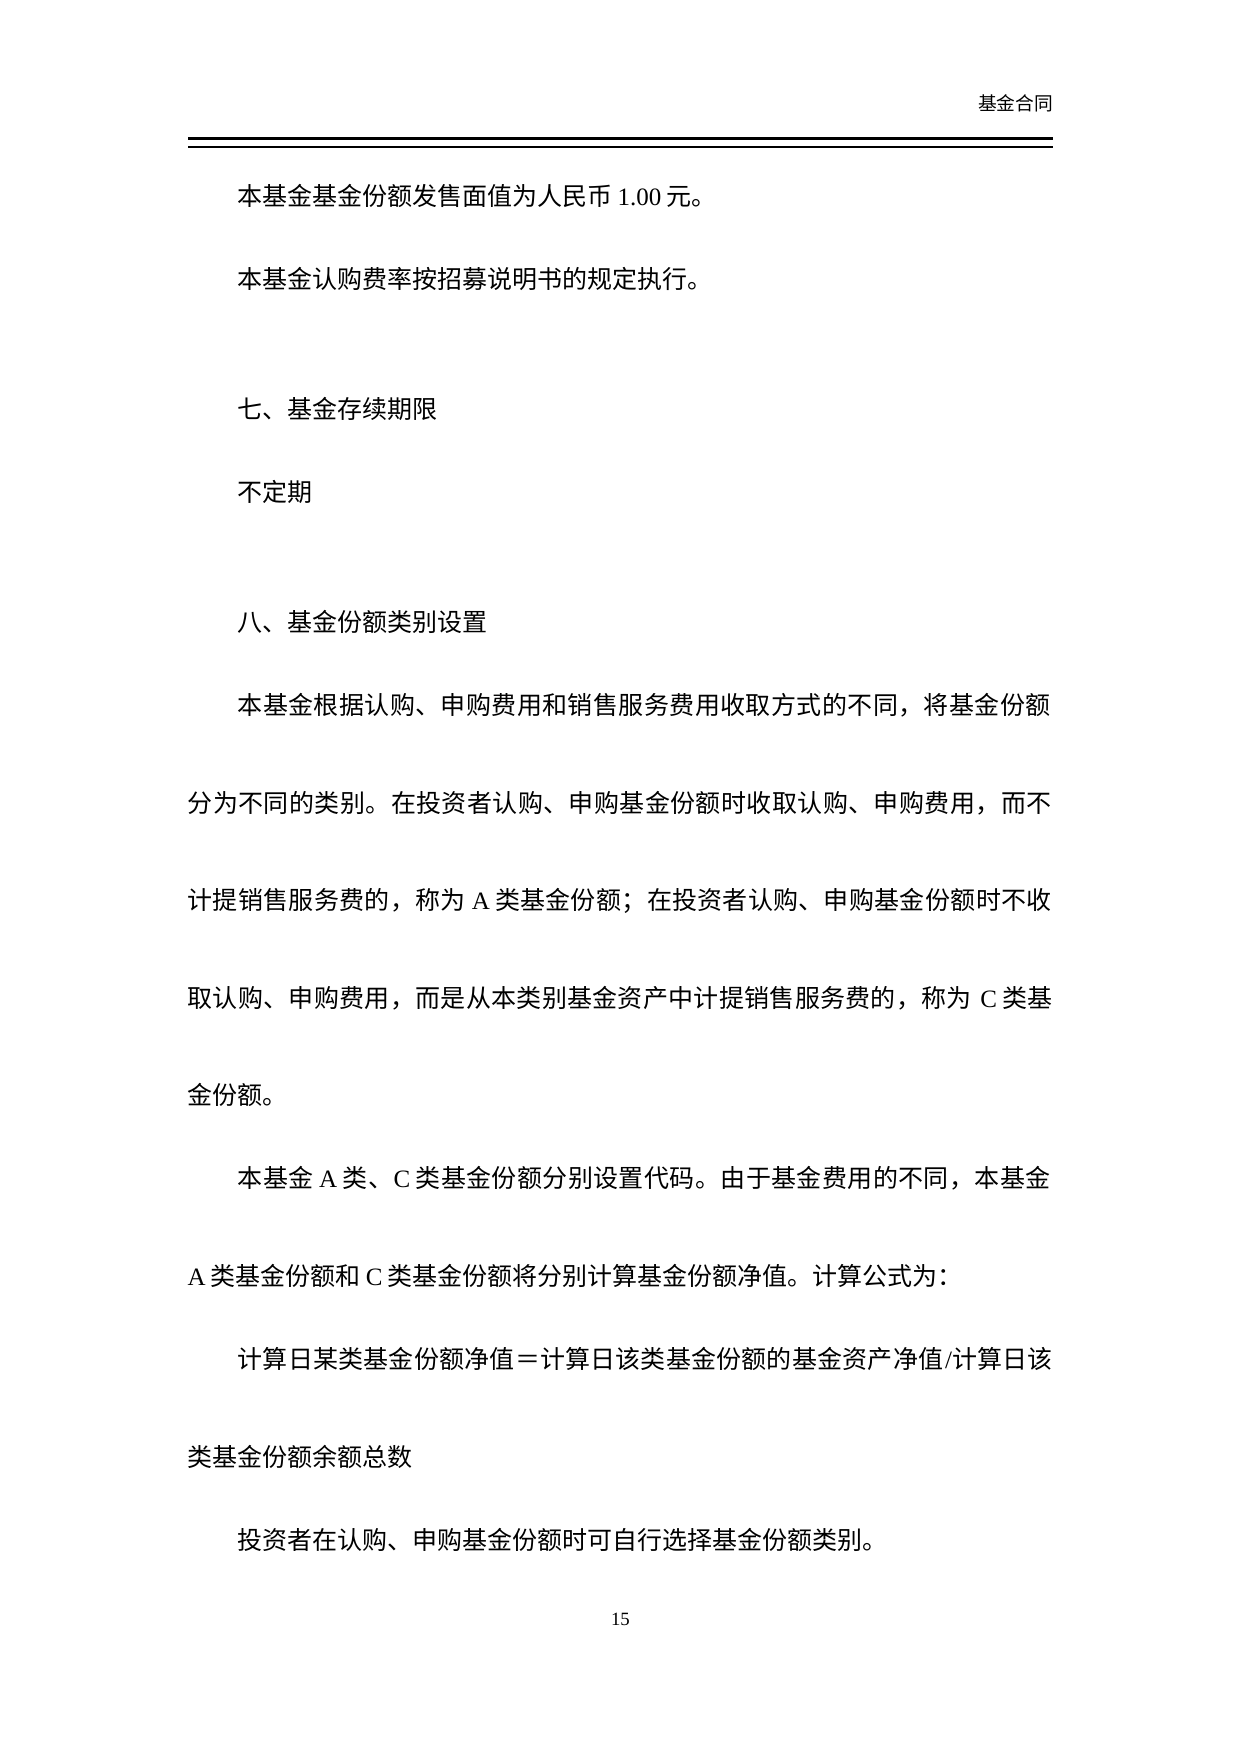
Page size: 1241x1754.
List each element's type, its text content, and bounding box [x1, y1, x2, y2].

text 计算日某类基金份额净值＝计算日该类基金份额的基金资产净值/计算日该类基金份额余额总数 [187, 1325, 1053, 1488]
text 七、基金存续期限 [187, 375, 1053, 440]
text 本基金根据认购、申购费用和销售服务费用收取方式的不同，将基金份额分为不同的类别。在投资者认购、申购基金份额时收取认购、申购费用，而不计提销售服务费的，称为A类基金份额；在投资者认购、申购基金份额时不收取认购、申购费用，而是从本类别基金资产中计提销售服务费的，称为C类基金份额。 [187, 671, 1053, 1126]
text 不定期 [187, 458, 1053, 523]
text 本基金认购费率按招募说明书的规定执行。 [187, 245, 1053, 310]
text 本基金A类、C类基金份额分别设置代码。由于基金费用的不同，本基金A类基金份额和C类基金份额将分别计算基金份额净值。计算公式为： [187, 1144, 1053, 1307]
text 八、基金份额类别设置 [187, 588, 1053, 653]
text 本基金基金份额发售面值为人民币1.00元。 [187, 162, 1053, 227]
text 投资者在认购、申购基金份额时可自行选择基金份额类别。 [187, 1506, 1053, 1571]
